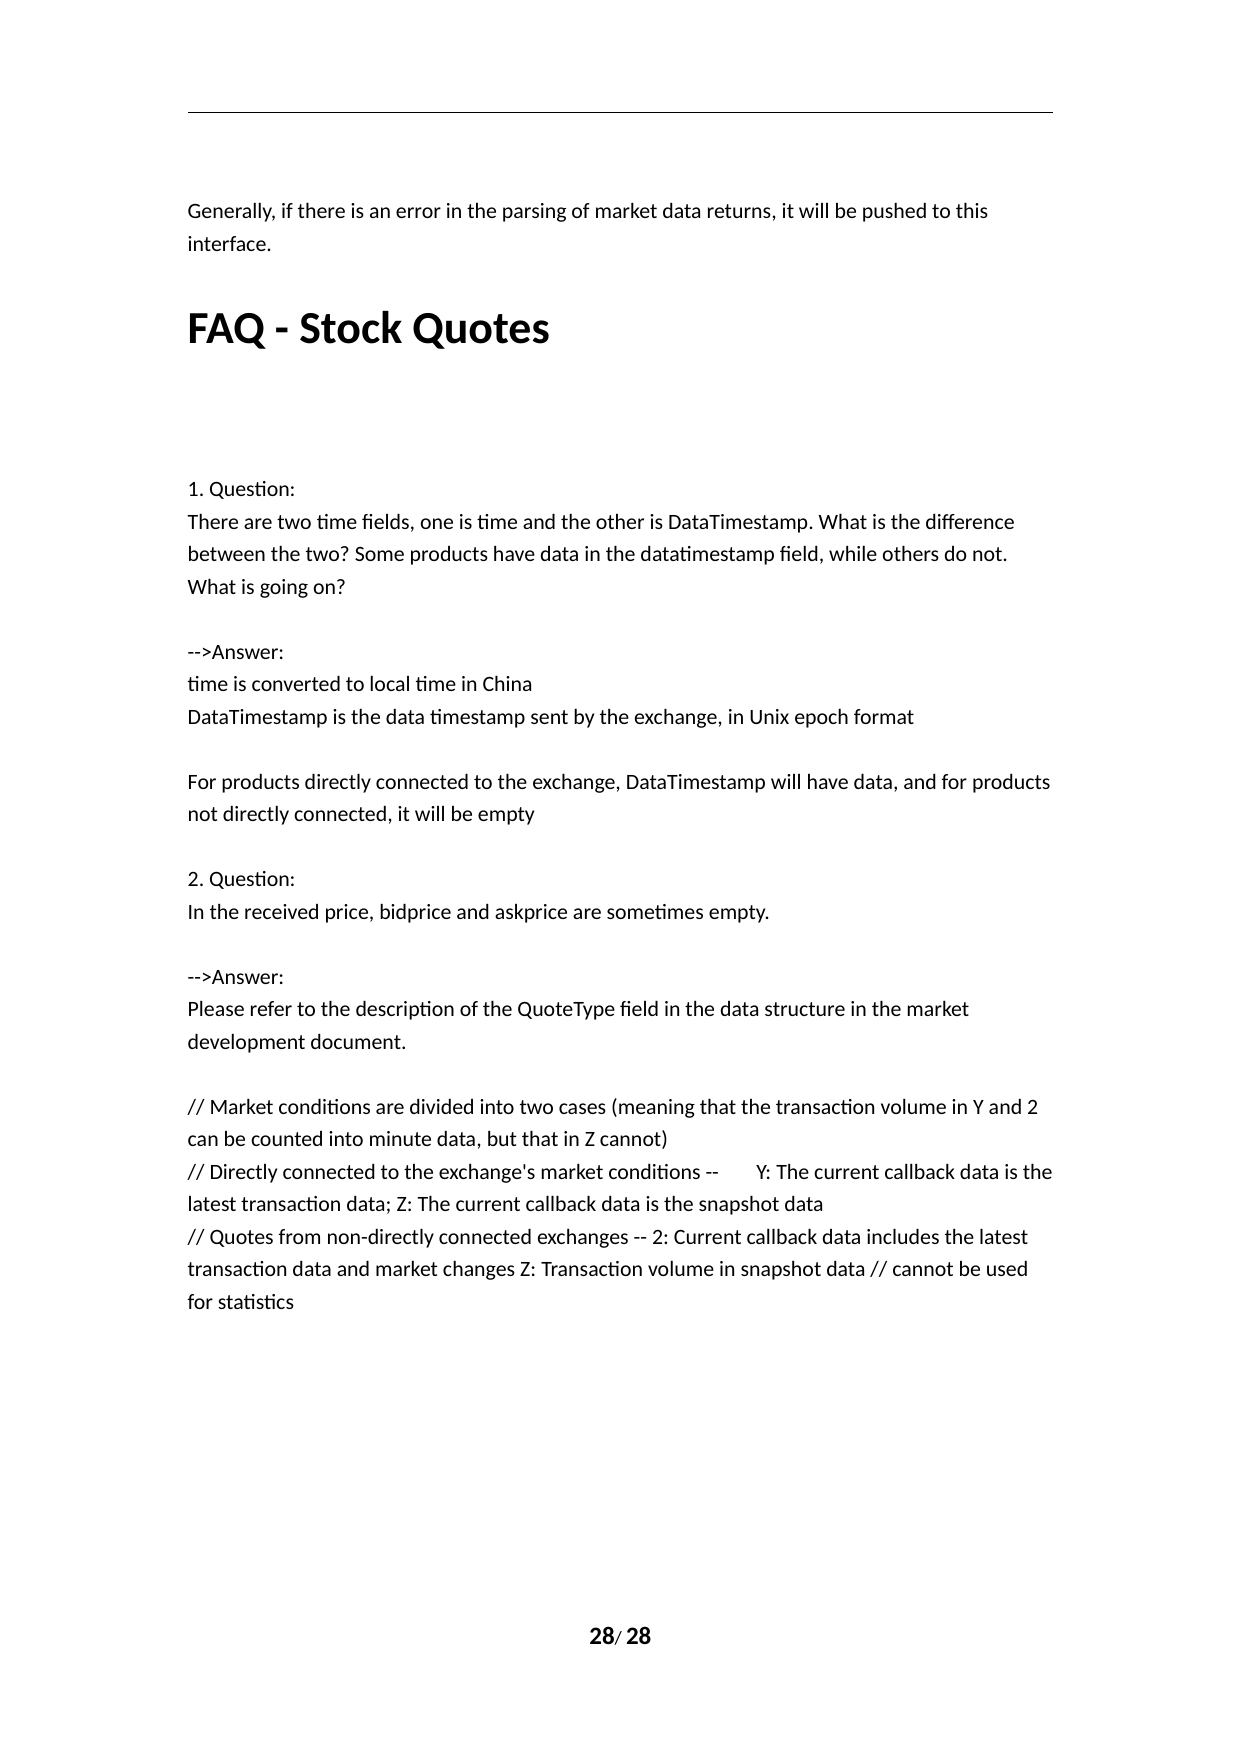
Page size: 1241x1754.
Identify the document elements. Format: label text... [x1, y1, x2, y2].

text Please refer to the description of the QuoteType field in the data structure in the market development document. [187, 992, 1053, 1057]
text 1. Question: [187, 472, 1053, 505]
text There are two time fields, one is time and the other is DataTimestamp. What is the difference between the two? Some products have data in the datatimestamp field, while others do not. What is going on? [187, 505, 1053, 602]
text -->Answer: [187, 960, 1053, 992]
subtitle FAQ - Stock Quotes [187, 295, 1053, 360]
text time is converted to local time in China [187, 667, 1053, 700]
text // Quotes from non-directly connected exchanges -- 2: Current callback data includes the latest transaction data and market changes Z: Transaction volume in snapshot data // cannot be used for statistics [187, 1220, 1053, 1317]
text // Market conditions are divided into two cases (meaning that the transaction volume in Y and 2 can be counted into minute data, but that in Z cannot) [187, 1090, 1053, 1155]
text For products directly connected to the exchange, DataTimestamp will have data, and for products not directly connected, it will be empty [187, 765, 1053, 830]
text Generally, if there is an error in the parsing of market data returns, it will be pushed to this interface. [187, 194, 1053, 259]
text 2. Question: [187, 862, 1053, 895]
text In the received price, bidprice and askprice are sometimes empty. [187, 895, 1053, 927]
text // Directly connected to the exchange's market conditions -- Y: The current callback data is the latest transaction data; Z: The current callback data is the snapshot data [187, 1155, 1053, 1220]
text -->Answer: [187, 635, 1053, 667]
text DataTimestamp is the data timestamp sent by the exchange, in Unix epoch format [187, 700, 1053, 732]
